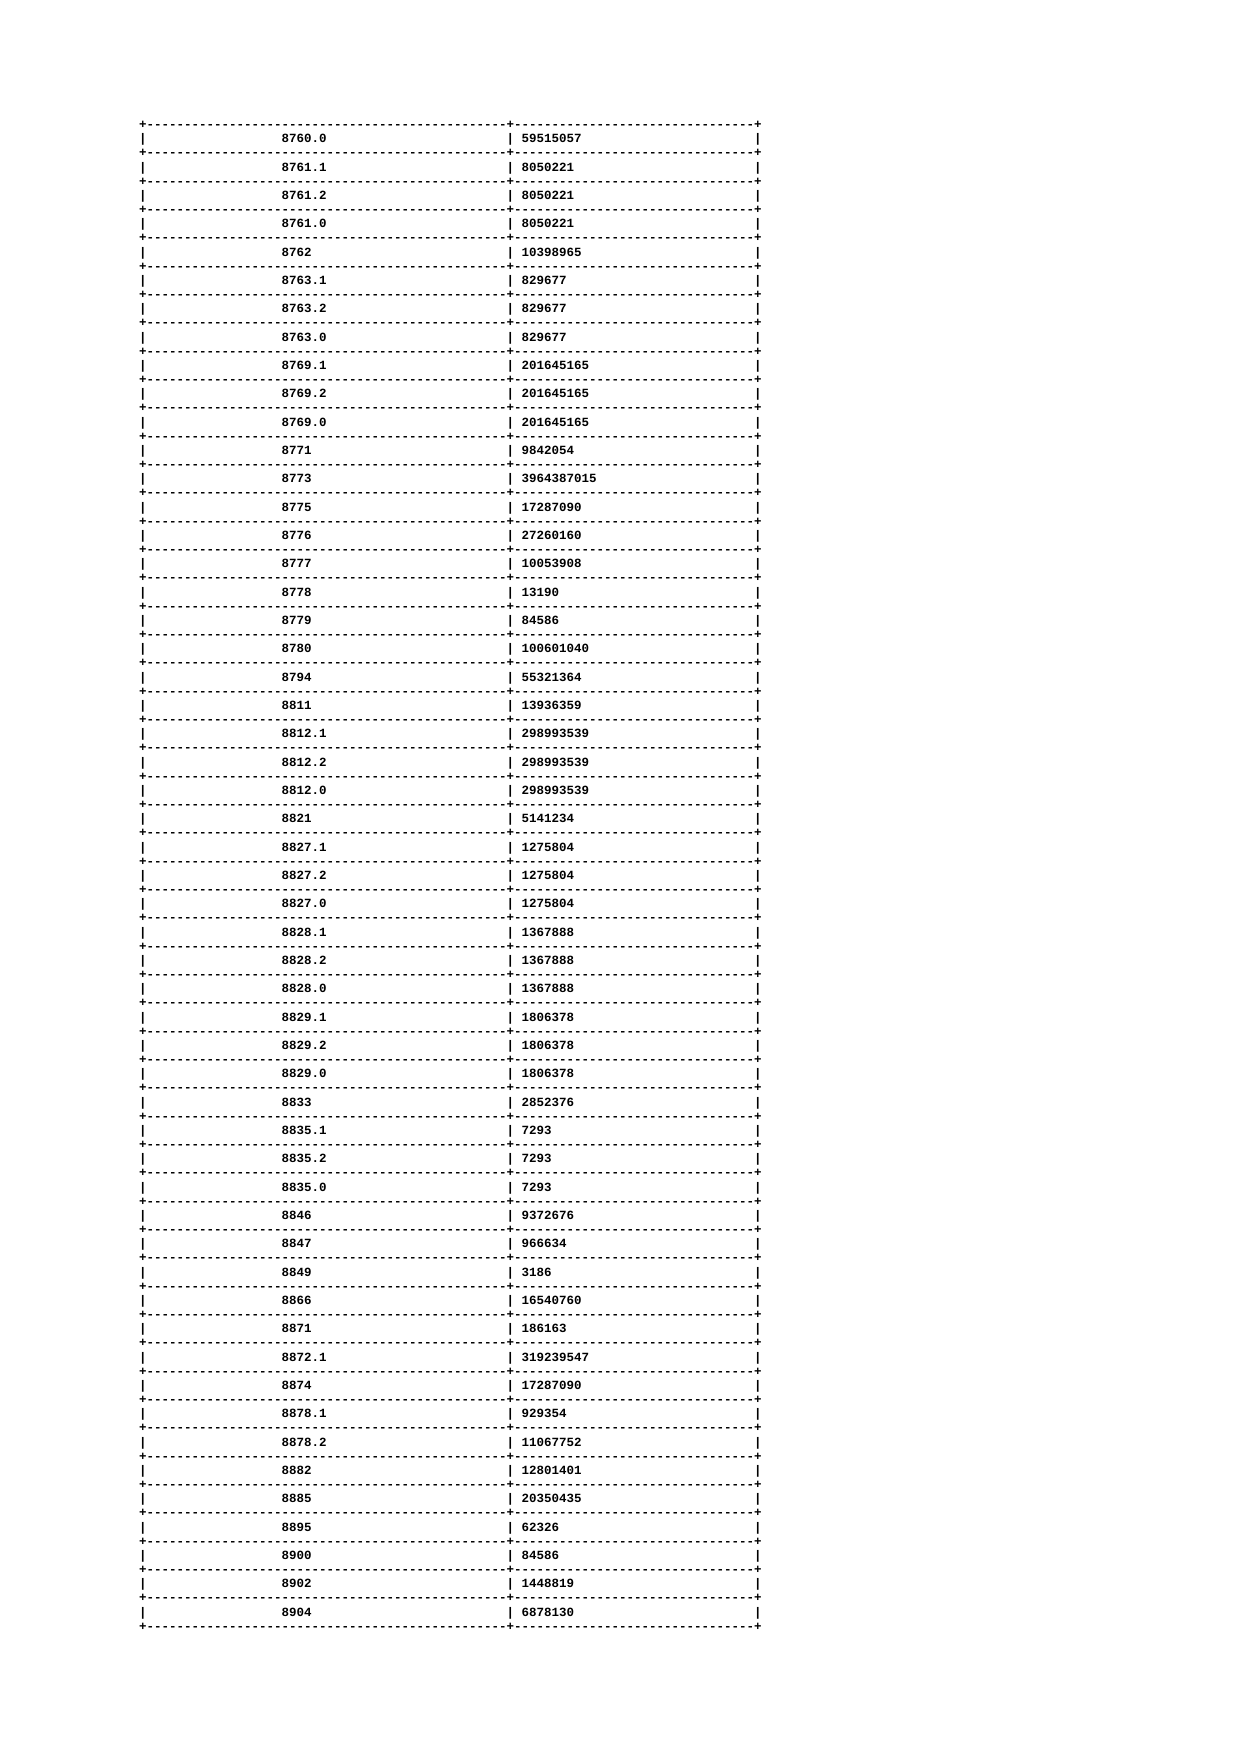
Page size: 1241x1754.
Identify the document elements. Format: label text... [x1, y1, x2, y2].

text +------------------------------------------------+--------------------------------+ [139, 1506, 1101, 1521]
text | 8775 | 17287090 | [139, 501, 1101, 515]
text | 8833 | 2852376 | [139, 1096, 1101, 1110]
text | 8769.2 | 201645165 | [139, 387, 1101, 401]
text | 8829.2 | 1806378 | [139, 1039, 1101, 1053]
text | 8812.0 | 298993539 | [139, 784, 1101, 798]
text | 8846 | 9372676 | [139, 1209, 1101, 1223]
text +------------------------------------------------+--------------------------------+ [139, 1081, 1101, 1096]
text | 8761.1 | 8050221 | [139, 161, 1101, 175]
text +------------------------------------------------+--------------------------------+ [139, 543, 1101, 557]
text +------------------------------------------------+--------------------------------+ [139, 1535, 1101, 1549]
text | 8811 | 13936359 | [139, 699, 1101, 713]
text | 8762 | 10398965 | [139, 246, 1101, 260]
text +------------------------------------------------+--------------------------------+ [139, 1195, 1101, 1209]
text | 8900 | 84586 | [139, 1549, 1101, 1563]
text +------------------------------------------------+--------------------------------+ [139, 1110, 1101, 1124]
text +------------------------------------------------+--------------------------------+ [139, 1251, 1101, 1266]
text | 8763.0 | 829677 | [139, 331, 1101, 345]
text +------------------------------------------------+--------------------------------+ [139, 600, 1101, 614]
text | 8776 | 27260160 | [139, 529, 1101, 543]
text +------------------------------------------------+--------------------------------+ [139, 401, 1101, 416]
text +------------------------------------------------+--------------------------------+ [139, 458, 1101, 472]
text | 8761.2 | 8050221 | [139, 189, 1101, 203]
text | 8769.0 | 201645165 | [139, 416, 1101, 430]
text +------------------------------------------------+--------------------------------+ [139, 1025, 1101, 1039]
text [139, 146, 1101, 161]
text +------------------------------------------------+--------------------------------+ [139, 656, 1101, 671]
text | 8760.0 | 59515057 | [139, 132, 1101, 146]
text +------------------------------------------------+--------------------------------+ [139, 515, 1101, 529]
text +------------------------------------------------+--------------------------------+ [139, 231, 1101, 246]
text | 8866 | 16540760 | [139, 1294, 1101, 1308]
text +------------------------------------------------+--------------------------------+ [139, 1421, 1101, 1436]
text +------------------------------------------------+--------------------------------+ [139, 798, 1101, 812]
text | 8827.2 | 1275804 | [139, 869, 1101, 883]
text | 8895 | 62326 | [139, 1521, 1101, 1535]
text | 8835.1 | 7293 | [139, 1124, 1101, 1138]
text +------------------------------------------------+--------------------------------+ [139, 940, 1101, 954]
text +------------------------------------------------+--------------------------------+ [139, 1393, 1101, 1407]
text | 8761.0 | 8050221 | [139, 217, 1101, 231]
text +------------------------------------------------+--------------------------------+ [139, 770, 1101, 784]
text +------------------------------------------------+--------------------------------+ [139, 571, 1101, 586]
text | 8827.0 | 1275804 | [139, 897, 1101, 911]
text | 8763.2 | 829677 | [139, 302, 1101, 316]
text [139, 1591, 1101, 1606]
text +------------------------------------------------+--------------------------------+ [139, 713, 1101, 727]
text +------------------------------------------------+--------------------------------+ [139, 1336, 1101, 1351]
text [139, 1620, 1101, 1634]
text +------------------------------------------------+--------------------------------+ [139, 685, 1101, 699]
text | 8874 | 17287090 | [139, 1379, 1101, 1393]
text | 8773 | 3964387015 | [139, 472, 1101, 486]
text | 8812.1 | 298993539 | [139, 727, 1101, 741]
text | 8778 | 13190 | [139, 586, 1101, 600]
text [139, 175, 1101, 189]
text | 8829.1 | 1806378 | [139, 1011, 1101, 1025]
text | 8878.1 | 929354 | [139, 1407, 1101, 1421]
text +------------------------------------------------+--------------------------------+ [139, 1138, 1101, 1152]
text | 8769.1 | 201645165 | [139, 359, 1101, 373]
text | 8902 | 1448819 | [139, 1577, 1101, 1591]
text | 8779 | 84586 | [139, 614, 1101, 628]
text +------------------------------------------------+--------------------------------+ [139, 430, 1101, 444]
text | 8829.0 | 1806378 | [139, 1067, 1101, 1081]
text +------------------------------------------------+--------------------------------+ [139, 260, 1101, 274]
text | 8878.2 | 11067752 | [139, 1436, 1101, 1450]
text +------------------------------------------------+--------------------------------+ [139, 373, 1101, 387]
text | 8835.2 | 7293 | [139, 1152, 1101, 1166]
text +------------------------------------------------+--------------------------------+ [139, 486, 1101, 501]
text +------------------------------------------------+--------------------------------+ [139, 628, 1101, 642]
text +------------------------------------------------+--------------------------------+ [139, 345, 1101, 359]
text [139, 1563, 1101, 1577]
text +------------------------------------------------+--------------------------------+ [139, 855, 1101, 869]
text +------------------------------------------------+--------------------------------+ [139, 288, 1101, 302]
text | 8827.1 | 1275804 | [139, 841, 1101, 855]
text | 8904 | 6878130 | [139, 1606, 1101, 1620]
text | 8835.0 | 7293 | [139, 1181, 1101, 1195]
text | 8821 | 5141234 | [139, 812, 1101, 826]
text +------------------------------------------------+--------------------------------+ [139, 1223, 1101, 1237]
text +------------------------------------------------+--------------------------------+ [139, 1166, 1101, 1181]
text +------------------------------------------------+--------------------------------+ [139, 968, 1101, 982]
text | 8771 | 9842054 | [139, 444, 1101, 458]
text +------------------------------------------------+--------------------------------+ [139, 316, 1101, 331]
text | 8780 | 100601040 | [139, 642, 1101, 656]
text | 8847 | 966634 | [139, 1237, 1101, 1251]
text | 8828.1 | 1367888 | [139, 926, 1101, 940]
text +------------------------------------------------+--------------------------------+ [139, 1280, 1101, 1294]
text | 8763.1 | 829677 | [139, 274, 1101, 288]
text +------------------------------------------------+--------------------------------+ [139, 1365, 1101, 1379]
text +------------------------------------------------+--------------------------------+ [139, 1450, 1101, 1464]
text | 8871 | 186163 | [139, 1322, 1101, 1336]
text | 8828.0 | 1367888 | [139, 982, 1101, 996]
text | 8794 | 55321364 | [139, 671, 1101, 685]
text | 8872.1 | 319239547 | [139, 1351, 1101, 1365]
text +------------------------------------------------+--------------------------------+ [139, 826, 1101, 841]
text | 8812.2 | 298993539 | [139, 756, 1101, 770]
text +------------------------------------------------+--------------------------------+ [139, 883, 1101, 897]
text | 8882 | 12801401 | [139, 1464, 1101, 1478]
text | 8828.2 | 1367888 | [139, 954, 1101, 968]
text +------------------------------------------------+--------------------------------+ [139, 911, 1101, 926]
text +------------------------------------------------+--------------------------------+ [139, 1478, 1101, 1492]
text +------------------------------------------------+--------------------------------+ [139, 1308, 1101, 1322]
text | 8885 | 20350435 | [139, 1492, 1101, 1506]
text +------------------------------------------------+--------------------------------+ [139, 741, 1101, 756]
text | 8849 | 3186 | [139, 1266, 1101, 1280]
text | 8777 | 10053908 | [139, 557, 1101, 571]
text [139, 118, 1101, 132]
text +------------------------------------------------+--------------------------------+ [139, 996, 1101, 1011]
text +------------------------------------------------+--------------------------------+ [139, 1053, 1101, 1067]
text +------------------------------------------------+--------------------------------+ [139, 203, 1101, 217]
